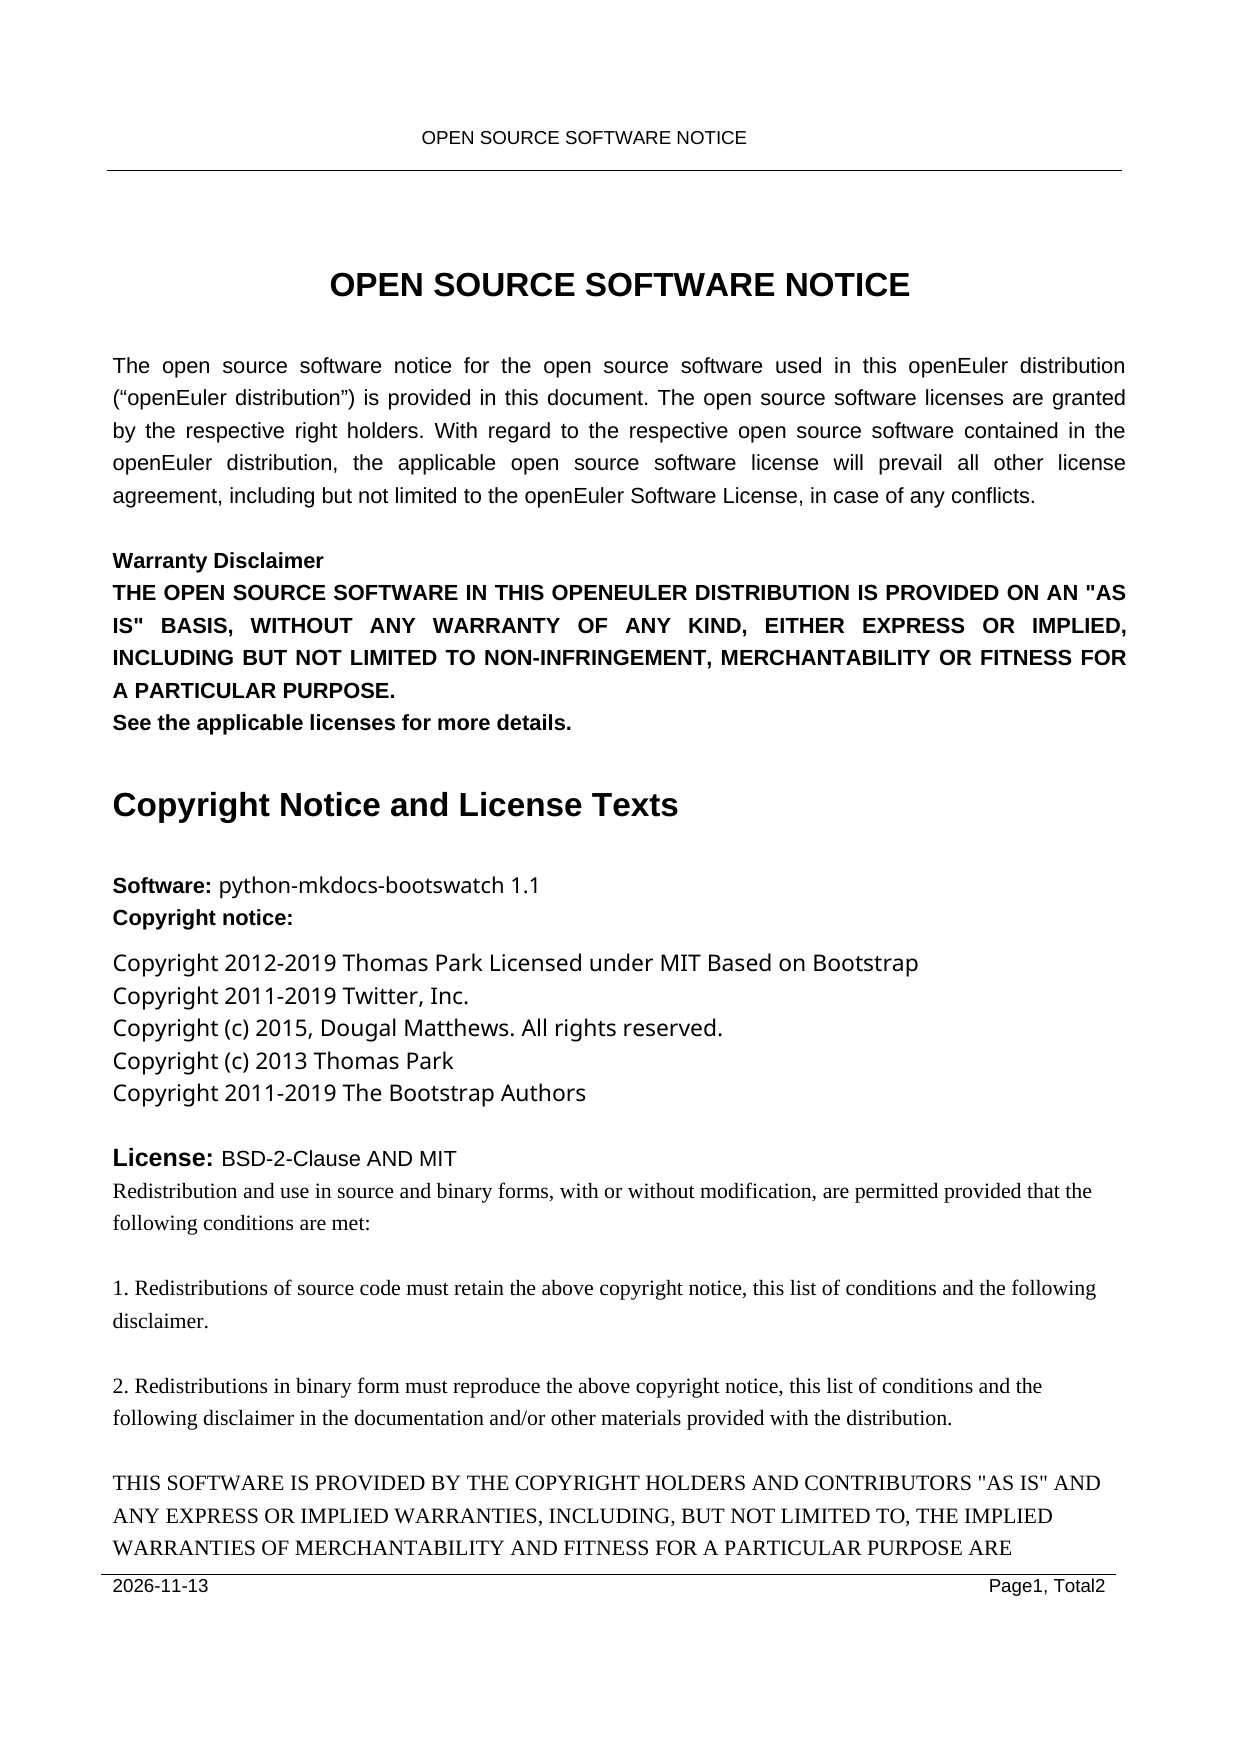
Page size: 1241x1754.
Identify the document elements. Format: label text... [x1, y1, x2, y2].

text Copyright Notice and License Texts [112, 771, 1128, 836]
text License: BSD-2-Clause AND MIT [112, 1142, 1128, 1174]
title Software: python-mkdocs-bootswatch 1.1 [112, 869, 1128, 901]
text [112, 1174, 1128, 1564]
text THE OPEN SOURCE SOFTWARE IN THIS OPENEULER DISTRIBUTION IS PROVIDED ON AN "AS IS" BASIS, WITHOUT ANY WARRANTY OF ANY KIND, EITHER EXPRESS OR IMPLIED, INCLUDING BUT NOT LIMITED TO NON-INFRINGEMENT, MERCHANTABILITY OR FITNESS FOR A PARTICULAR PURPOSE. See the applicable licenses for more details. [112, 576, 1128, 739]
text Copyright notice: [112, 901, 1128, 934]
text Warranty Disclaimer [112, 544, 1128, 576]
text Copyright 2012-2019 Thomas Park Licensed under MIT Based on Bootstrap Copyright 2011-2019 Twitter, Inc. Copyright (c) 2015, Dougal Matthews. All rights reserved. Copyright (c) 2013 Thomas Park Copyright 2011-2019 The Bootstrap Authors [112, 947, 1128, 1142]
text The open source software notice for the open source software used in this openEuler distribution (“openEuler distribution”) is provided in this document. The open source software licenses are granted by the respective right holders. With regard to the respective open source software contained in the openEuler distribution, the applicable open source software license will prevail all other license agreement, including but not limited to the openEuler Software License, in case of any conflicts. [112, 349, 1128, 511]
text OPEN SOURCE SOFTWARE NOTICE [112, 251, 1128, 316]
